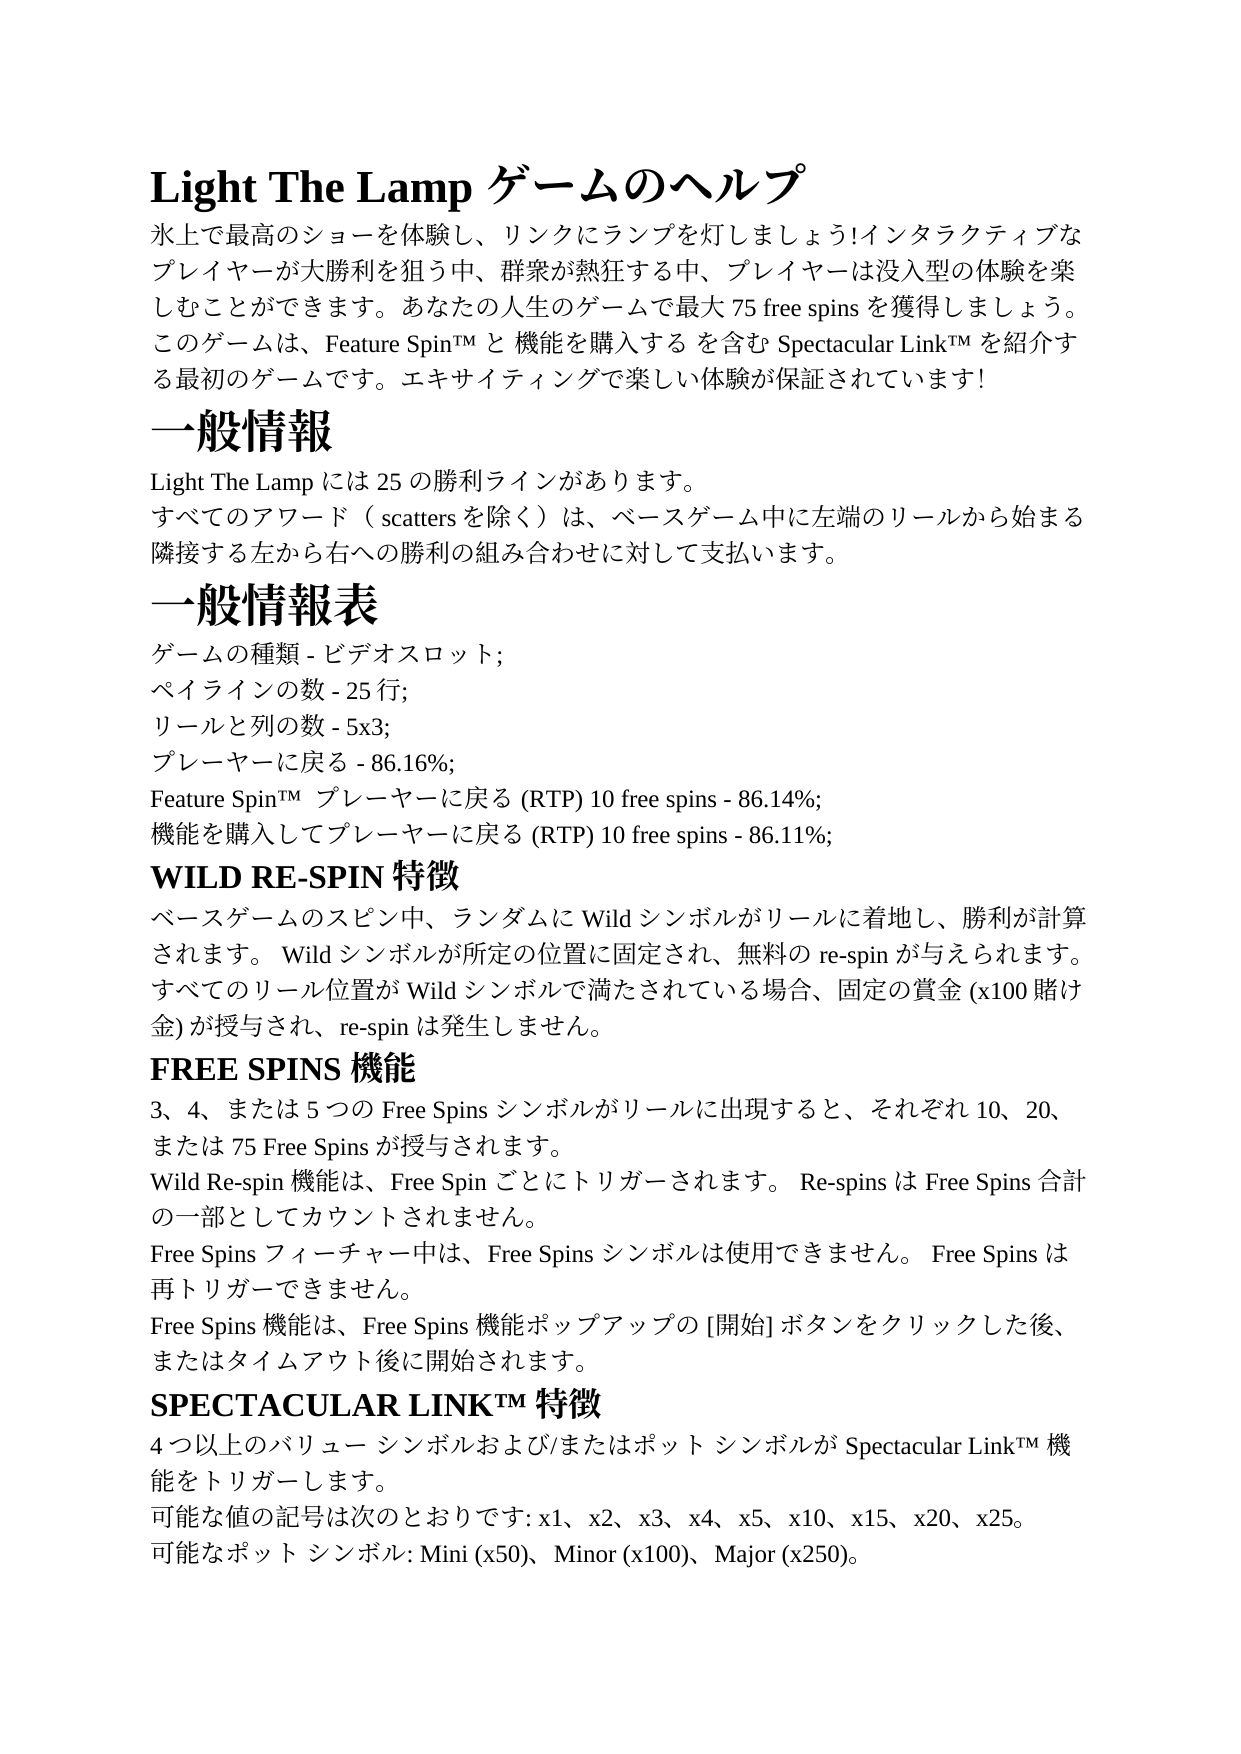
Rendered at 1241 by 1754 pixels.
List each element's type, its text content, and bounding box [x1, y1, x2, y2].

text リールと列の数 - 5x3; [150, 707, 1090, 743]
text すべてのリール位置が Wild シンボルで満たされている場合、固定の賞金 (x100 賭け金) が授与され、re-spin は発生しません。 [150, 970, 1090, 1042]
text SPECTACULAR LINK™ 特徴 [150, 1378, 1090, 1426]
text 可能な値の記号は次のとおりです: x1、x2、x3、x4、x5、x10、x15、x20、x25。 [150, 1497, 1090, 1533]
text ゲームの種類 - ビデオスロット; [150, 635, 1090, 671]
text WILD RE-SPIN 特徴 [150, 851, 1090, 898]
text プレーヤーに戻る - 86.16%; [150, 743, 1090, 779]
text 一般情報 [150, 396, 1090, 461]
text 4 つ以上のバリュー シンボルおよび/またはポット シンボルが Spectacular Link™ 機能をトリガーします。 [150, 1426, 1090, 1497]
text 一般情報表 [150, 569, 1090, 635]
text Wild Re-spin 機能は、Free Spin ごとにトリガーされます。 Re-spins は Free Spins 合計の一部としてカウントされません。 [150, 1162, 1090, 1234]
text Light The Lamp ゲームのヘルプ [150, 150, 1090, 216]
text Light The Lamp には 25 の勝利ラインがあります。 [150, 461, 1090, 497]
text Free Spins 機能は、Free Spins 機能ポップアップの [開始] ボタンをクリックした後、またはタイムアウト後に開始されます。 [150, 1306, 1090, 1378]
text ペイラインの数 - 25行; [150, 671, 1090, 707]
text 可能なポット シンボル: Mini (x50)、Minor (x100)、Major (x250)。 [150, 1533, 1090, 1569]
text 3、4、または 5 つの Free Spins シンボルがリールに出現すると、それぞれ 10、20、または 75 Free Spins が授与されます。 [150, 1090, 1090, 1162]
text Free Spins フィーチャー中は、Free Spins シンボルは使用できません。 Free Spins は再トリガーできません。 [150, 1234, 1090, 1306]
text 氷上で最高のショーを体験し、リンクにランプを灯しましょう!インタラクティブなプレイヤーが大勝利を狙う中、群衆が熱狂する中、プレイヤーは没入型の体験を楽しむことができます。あなたの人生のゲームで最大 75 free spins を獲得しましょう。このゲームは、Feature Spin™ と 機能を購入する を含む Spectacular Link™ を紹介する最初のゲームです。エキサイティングで楽しい体験が保証されています！ [150, 216, 1090, 396]
text ベースゲームのスピン中、ランダムに Wild シンボルがリールに着地し、勝利が計算されます。 Wild シンボルが所定の位置に固定され、無料の re-spin が与えられます。 [150, 898, 1090, 970]
text FREE SPINS 機能 [150, 1042, 1090, 1090]
text すべてのアワード（ scattersを除く）は、ベースゲーム中に左端のリールから始まる隣接する左から右への勝利の組み合わせに対して支払います。 [150, 497, 1090, 569]
text 機能を購入してプレーヤーに戻る (RTP) 10 free spins - 86.11%; [150, 815, 1090, 851]
text Feature Spin™ プレーヤーに戻る (RTP) 10 free spins - 86.14%; [150, 779, 1090, 815]
